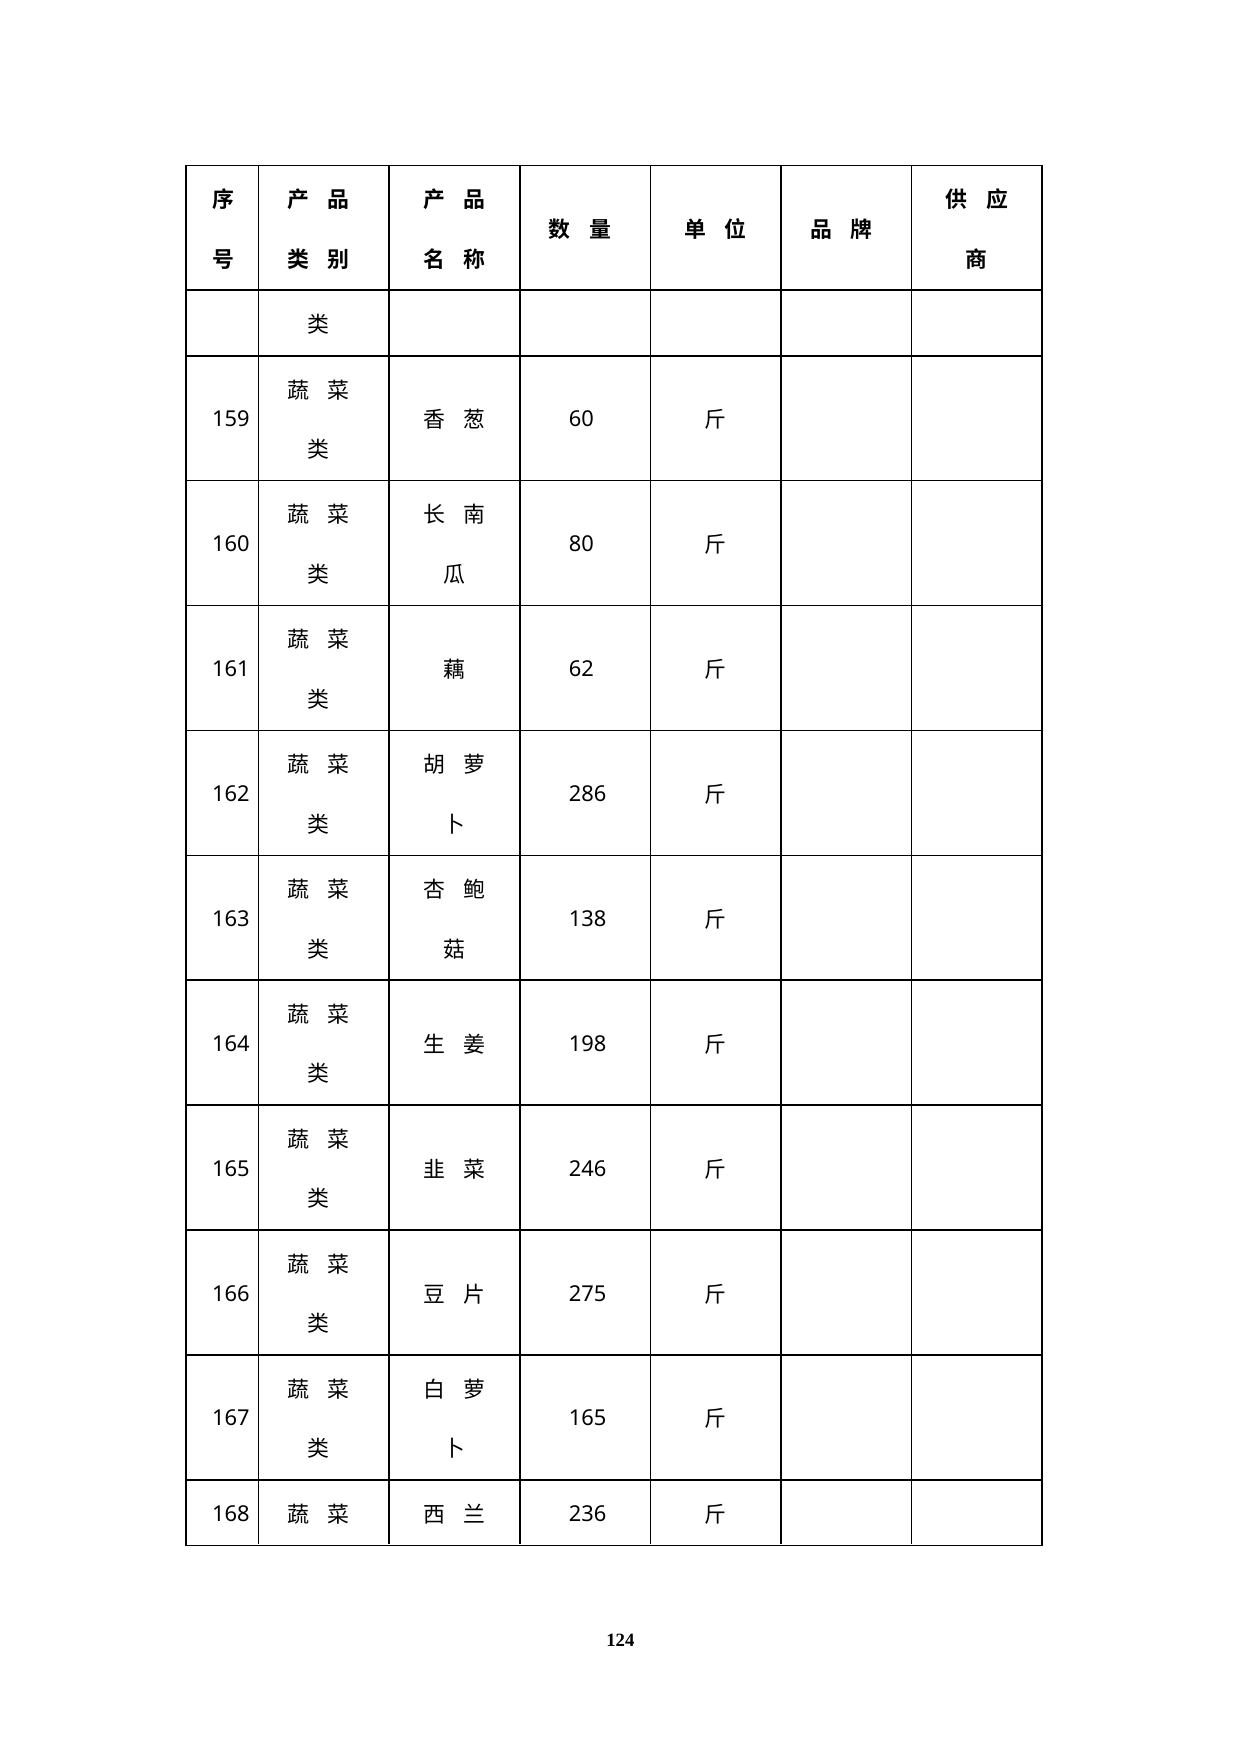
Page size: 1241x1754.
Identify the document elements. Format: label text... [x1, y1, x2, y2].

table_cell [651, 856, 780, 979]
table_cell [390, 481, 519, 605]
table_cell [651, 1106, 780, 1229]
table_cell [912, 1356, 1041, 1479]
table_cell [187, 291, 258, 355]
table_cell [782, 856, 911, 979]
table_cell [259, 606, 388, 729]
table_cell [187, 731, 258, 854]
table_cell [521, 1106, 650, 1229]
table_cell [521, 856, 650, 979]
table_header 单位 [651, 166, 780, 289]
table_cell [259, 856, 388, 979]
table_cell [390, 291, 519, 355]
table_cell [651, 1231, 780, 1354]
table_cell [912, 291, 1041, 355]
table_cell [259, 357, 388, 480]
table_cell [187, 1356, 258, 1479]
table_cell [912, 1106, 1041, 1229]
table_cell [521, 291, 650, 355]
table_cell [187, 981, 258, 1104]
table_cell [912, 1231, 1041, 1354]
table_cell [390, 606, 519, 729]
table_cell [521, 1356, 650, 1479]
table_header 品牌 [782, 166, 911, 289]
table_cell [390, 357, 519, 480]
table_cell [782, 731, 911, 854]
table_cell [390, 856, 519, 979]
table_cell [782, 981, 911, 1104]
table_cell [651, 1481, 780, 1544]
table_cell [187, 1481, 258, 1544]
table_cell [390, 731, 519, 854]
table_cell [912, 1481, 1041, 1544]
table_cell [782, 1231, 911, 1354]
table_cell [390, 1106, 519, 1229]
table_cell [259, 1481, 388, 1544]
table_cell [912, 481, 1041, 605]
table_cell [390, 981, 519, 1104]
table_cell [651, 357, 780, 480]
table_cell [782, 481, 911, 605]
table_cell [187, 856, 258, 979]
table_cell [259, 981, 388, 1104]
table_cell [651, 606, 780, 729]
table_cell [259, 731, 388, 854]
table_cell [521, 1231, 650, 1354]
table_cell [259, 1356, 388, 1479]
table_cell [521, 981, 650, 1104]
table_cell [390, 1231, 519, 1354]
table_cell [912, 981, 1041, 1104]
table_header 供应商 [912, 166, 1041, 289]
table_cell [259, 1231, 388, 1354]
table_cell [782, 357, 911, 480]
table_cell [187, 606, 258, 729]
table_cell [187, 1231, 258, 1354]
table_header 数量 [521, 166, 650, 289]
table_header 序号 [187, 166, 258, 289]
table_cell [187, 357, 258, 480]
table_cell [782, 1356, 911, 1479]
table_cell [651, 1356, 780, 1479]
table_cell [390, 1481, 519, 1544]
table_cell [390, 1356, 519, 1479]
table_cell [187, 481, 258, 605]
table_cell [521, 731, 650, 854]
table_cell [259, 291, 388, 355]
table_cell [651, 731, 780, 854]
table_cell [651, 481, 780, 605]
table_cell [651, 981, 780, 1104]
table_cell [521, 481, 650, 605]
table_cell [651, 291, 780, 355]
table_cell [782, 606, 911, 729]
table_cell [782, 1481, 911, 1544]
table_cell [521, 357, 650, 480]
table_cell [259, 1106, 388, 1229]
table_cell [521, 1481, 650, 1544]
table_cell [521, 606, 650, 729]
table_header 产品类别 [259, 166, 388, 289]
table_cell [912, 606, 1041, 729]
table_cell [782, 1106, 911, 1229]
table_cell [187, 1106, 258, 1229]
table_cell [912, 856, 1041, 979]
table_header 产品名称 [390, 166, 519, 289]
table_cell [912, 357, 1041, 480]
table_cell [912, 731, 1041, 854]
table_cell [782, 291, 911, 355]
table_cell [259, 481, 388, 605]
